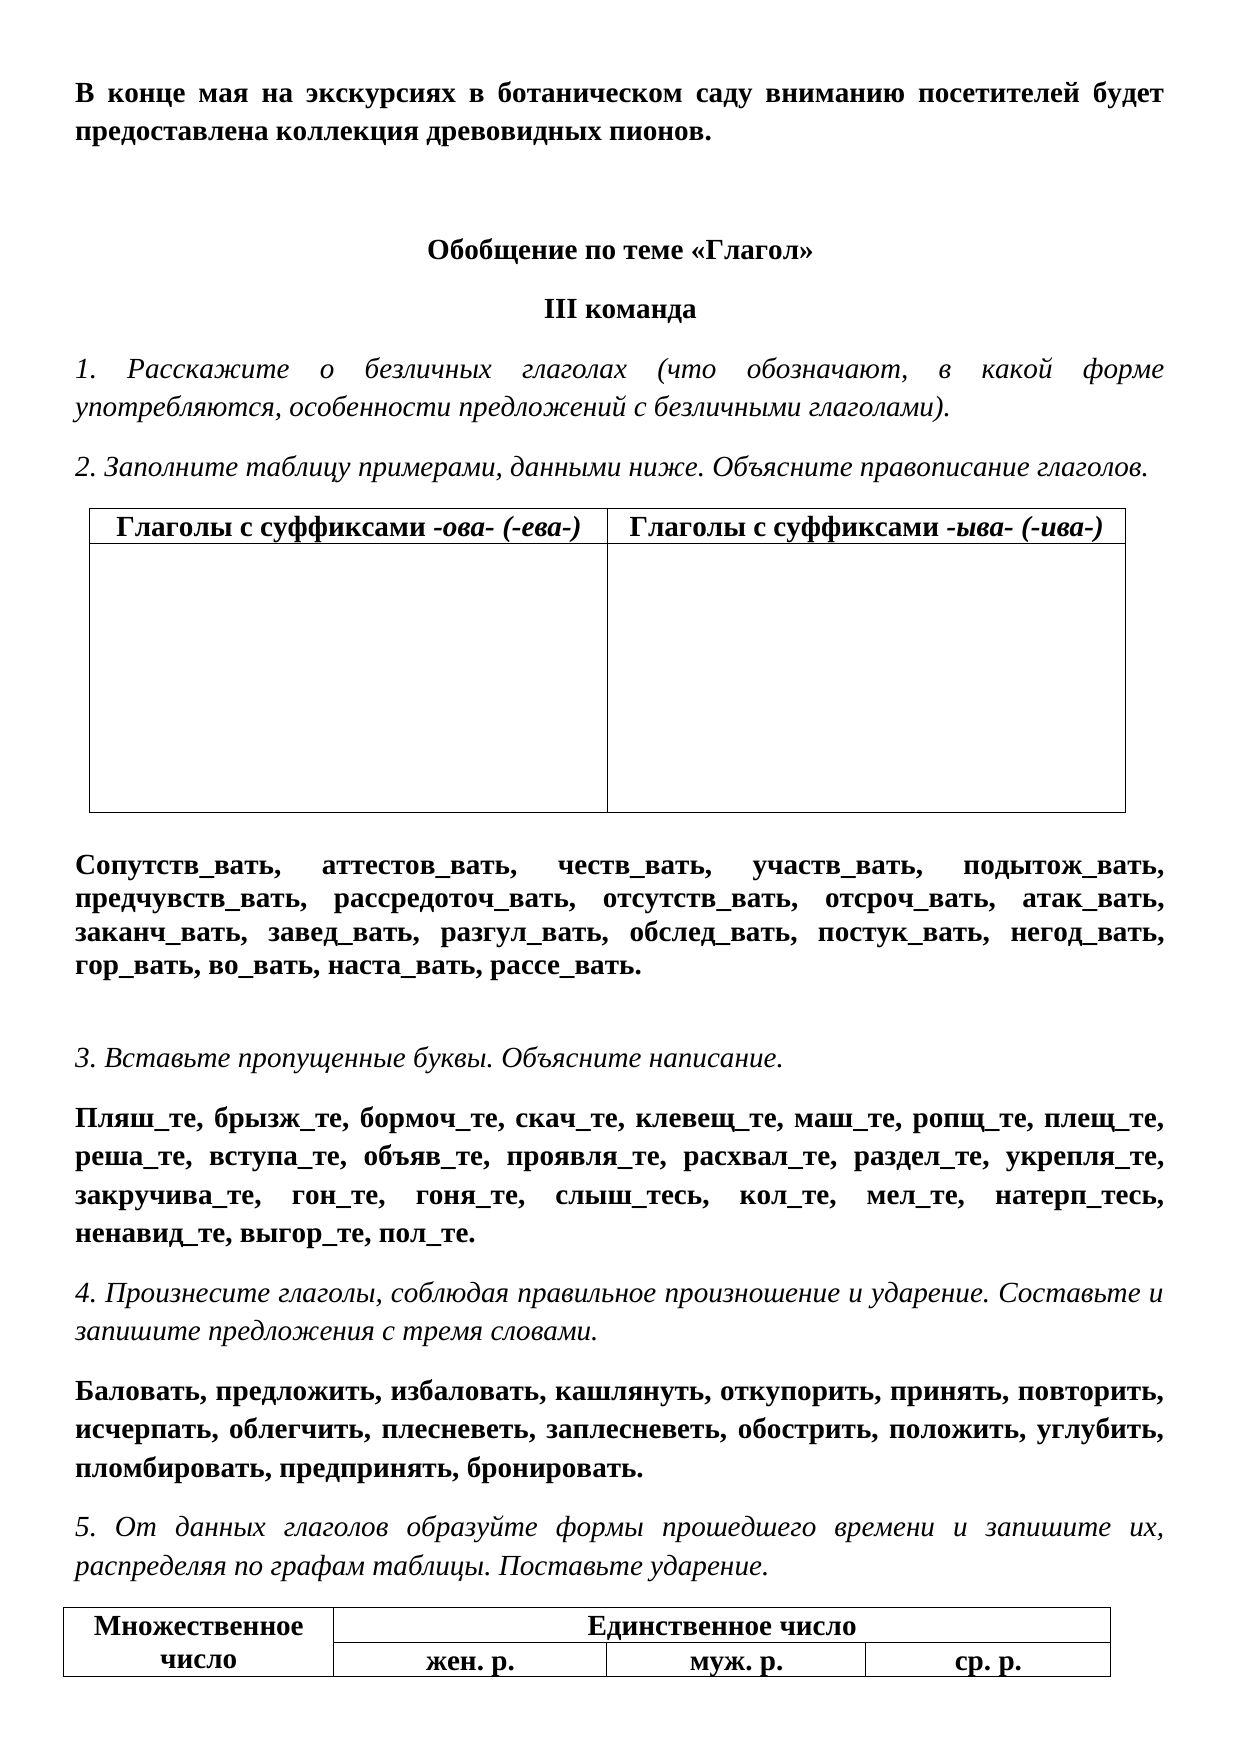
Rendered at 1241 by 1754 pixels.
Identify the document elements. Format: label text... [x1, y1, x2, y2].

table_header Единственное число [334, 1608, 1110, 1642]
table_header Глаголы с суффиксами -ова- (-ева-) [90, 509, 607, 543]
table_cell [608, 544, 1125, 812]
text 4. Произнесите глаголы, соблюдая правильное произношение и ударение. Составьте и запишите предложения с тремя словами. [75, 1275, 1165, 1347]
text 3. Вставьте пропущенные буквы. Объясните написание. [75, 1040, 1165, 1074]
text 1. Расскажите о безличных глаголах (что обозначают, в какой форме употребляются, особенности предложений с безличными глаголами). [75, 351, 1165, 423]
text 5. От данных глаголов образуйте формы прошедшего времени и запишите их, распределяя по графам таблицы. Поставьте ударение. [75, 1509, 1165, 1581]
table_cell муж. р. [607, 1643, 865, 1676]
table_cell [90, 544, 607, 812]
text Баловать, предложить, избаловать, кашлянуть, откупорить, принять, повторить, исчерпать, облегчить, плесневеть, заплесневеть, обострить, положить, углубить, пломбировать, предпринять, бронировать. [75, 1373, 1165, 1483]
text Обобщение по теме «Глагол» [75, 232, 1165, 266]
table_cell ср. р. [866, 1643, 1110, 1676]
text Пляш_те, брызж_те, бормоч_те, скач_те, клевещ_те, маш_те, ропщ_те, плещ_те, реша_те, вступа_те, объяв_те, проявля_те, расхвал_те, раздел_те, укрепля_те, закручива_те, гон_те, гоня_те, слыш_тесь, кол_те, мел_те, натерп_тесь, ненавид_те, выгор_те, пол_те. [75, 1100, 1165, 1249]
table_header Множественное число [64, 1608, 333, 1676]
text III команда [75, 292, 1165, 325]
table_cell жен. р. [334, 1643, 606, 1676]
text В конце мая на экскурсиях в ботаническом саду вниманию посетителей будет предоставлена коллекция древовидных пионов. [75, 75, 1165, 147]
table_header Глаголы с суффиксами -ыва- (-ива-) [608, 509, 1125, 543]
text Сопутств_вать, аттестов_вать, честв_вать, участв_вать, подытож_вать, предчувств_вать, рассредоточ_вать, отсутств_вать, отсроч_вать, атак_вать, заканч_вать, завед_вать, разгул_вать, обслед_вать, постук_вать, негод_вать, гор_вать, во_вать, наста_вать, рассе_вать. [75, 847, 1165, 981]
text 2. Заполните таблицу примерами, данными ниже. Объясните правописание глаголов. [75, 449, 1165, 482]
